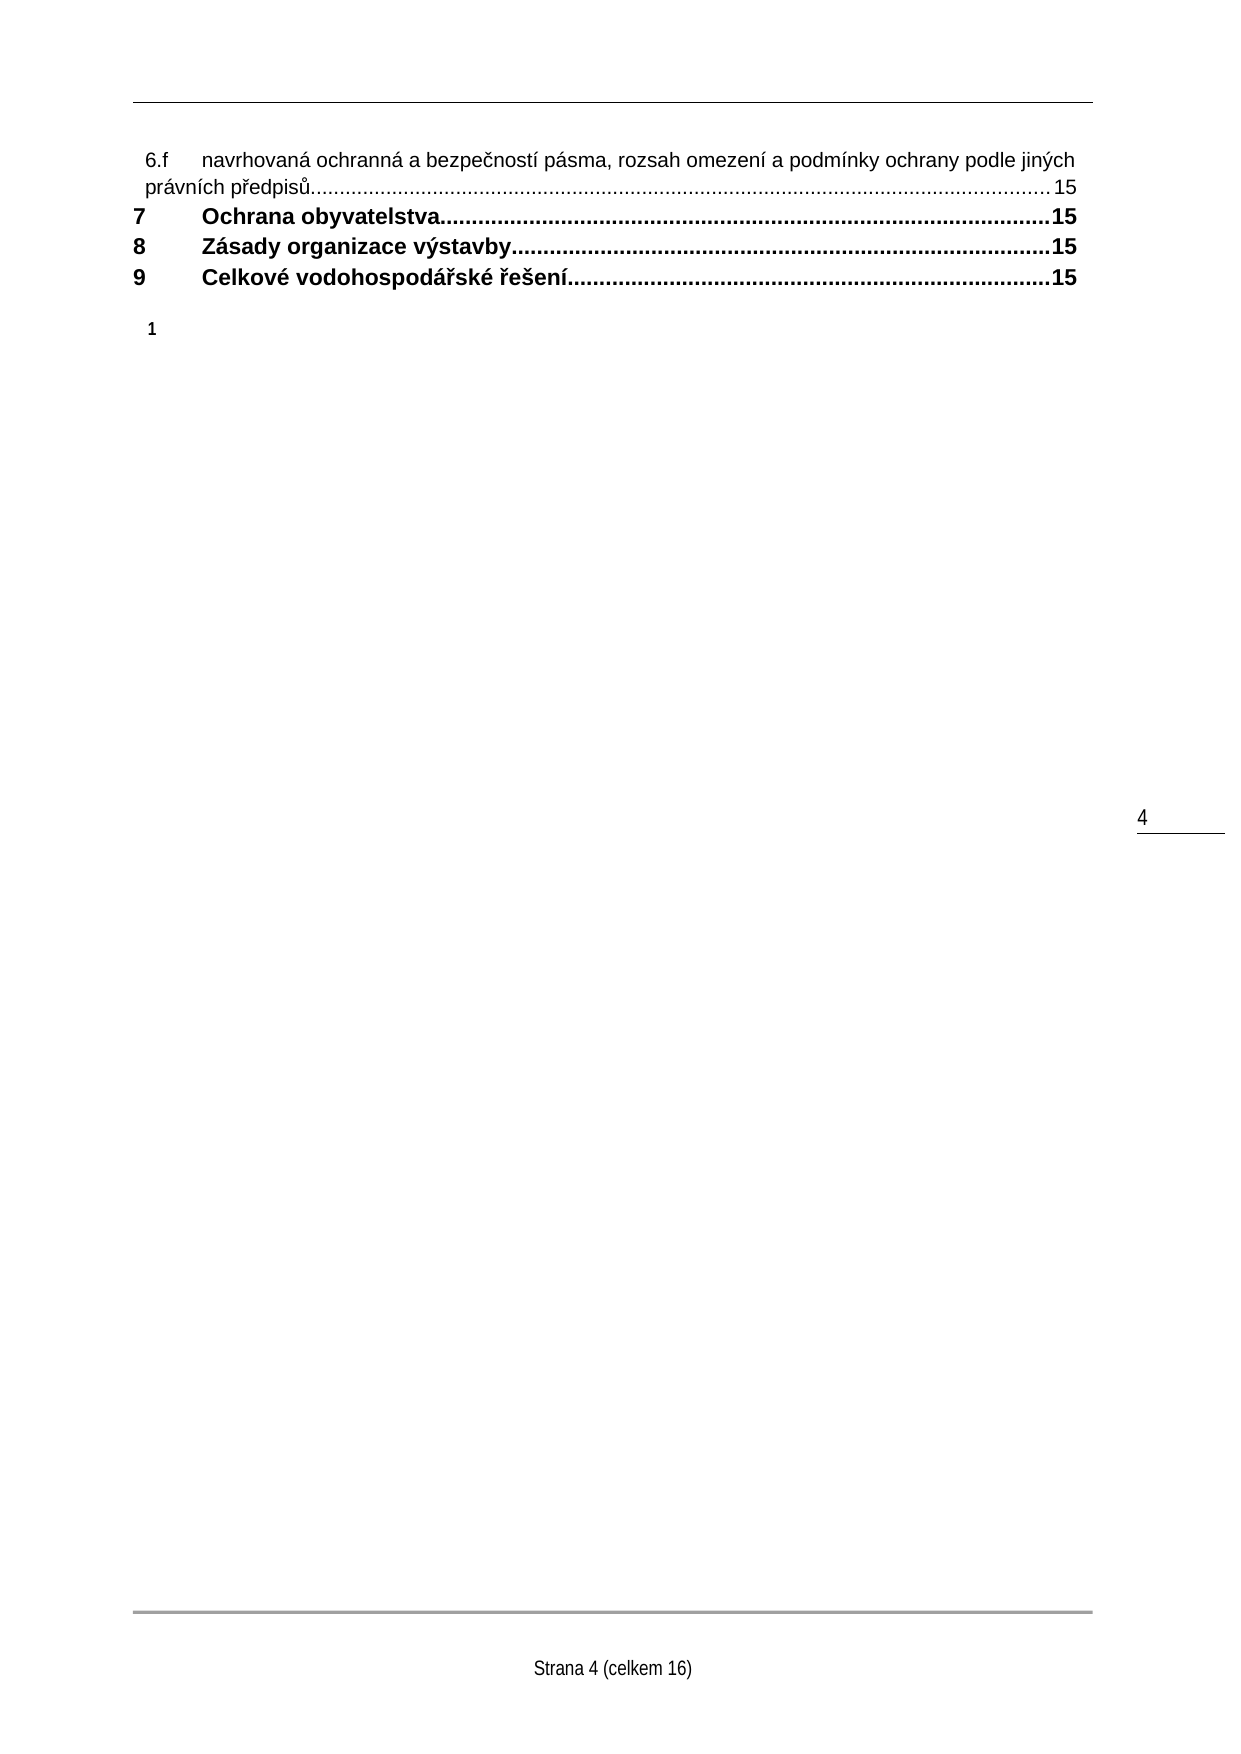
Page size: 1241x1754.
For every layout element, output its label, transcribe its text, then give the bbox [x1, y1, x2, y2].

text 6.f navrhovaná ochranná a bezpečností pásma, rozsah omezení a podmínky ochrany podle jiných právních předpisů 15 [145, 148, 1093, 199]
text 8 Zásady organizace výstavby 15 [133, 233, 1093, 259]
text 9 Celkové vodohospodářské řešení 15 [133, 264, 1093, 290]
text 7 Ochrana obyvatelstva 15 [133, 203, 1093, 229]
